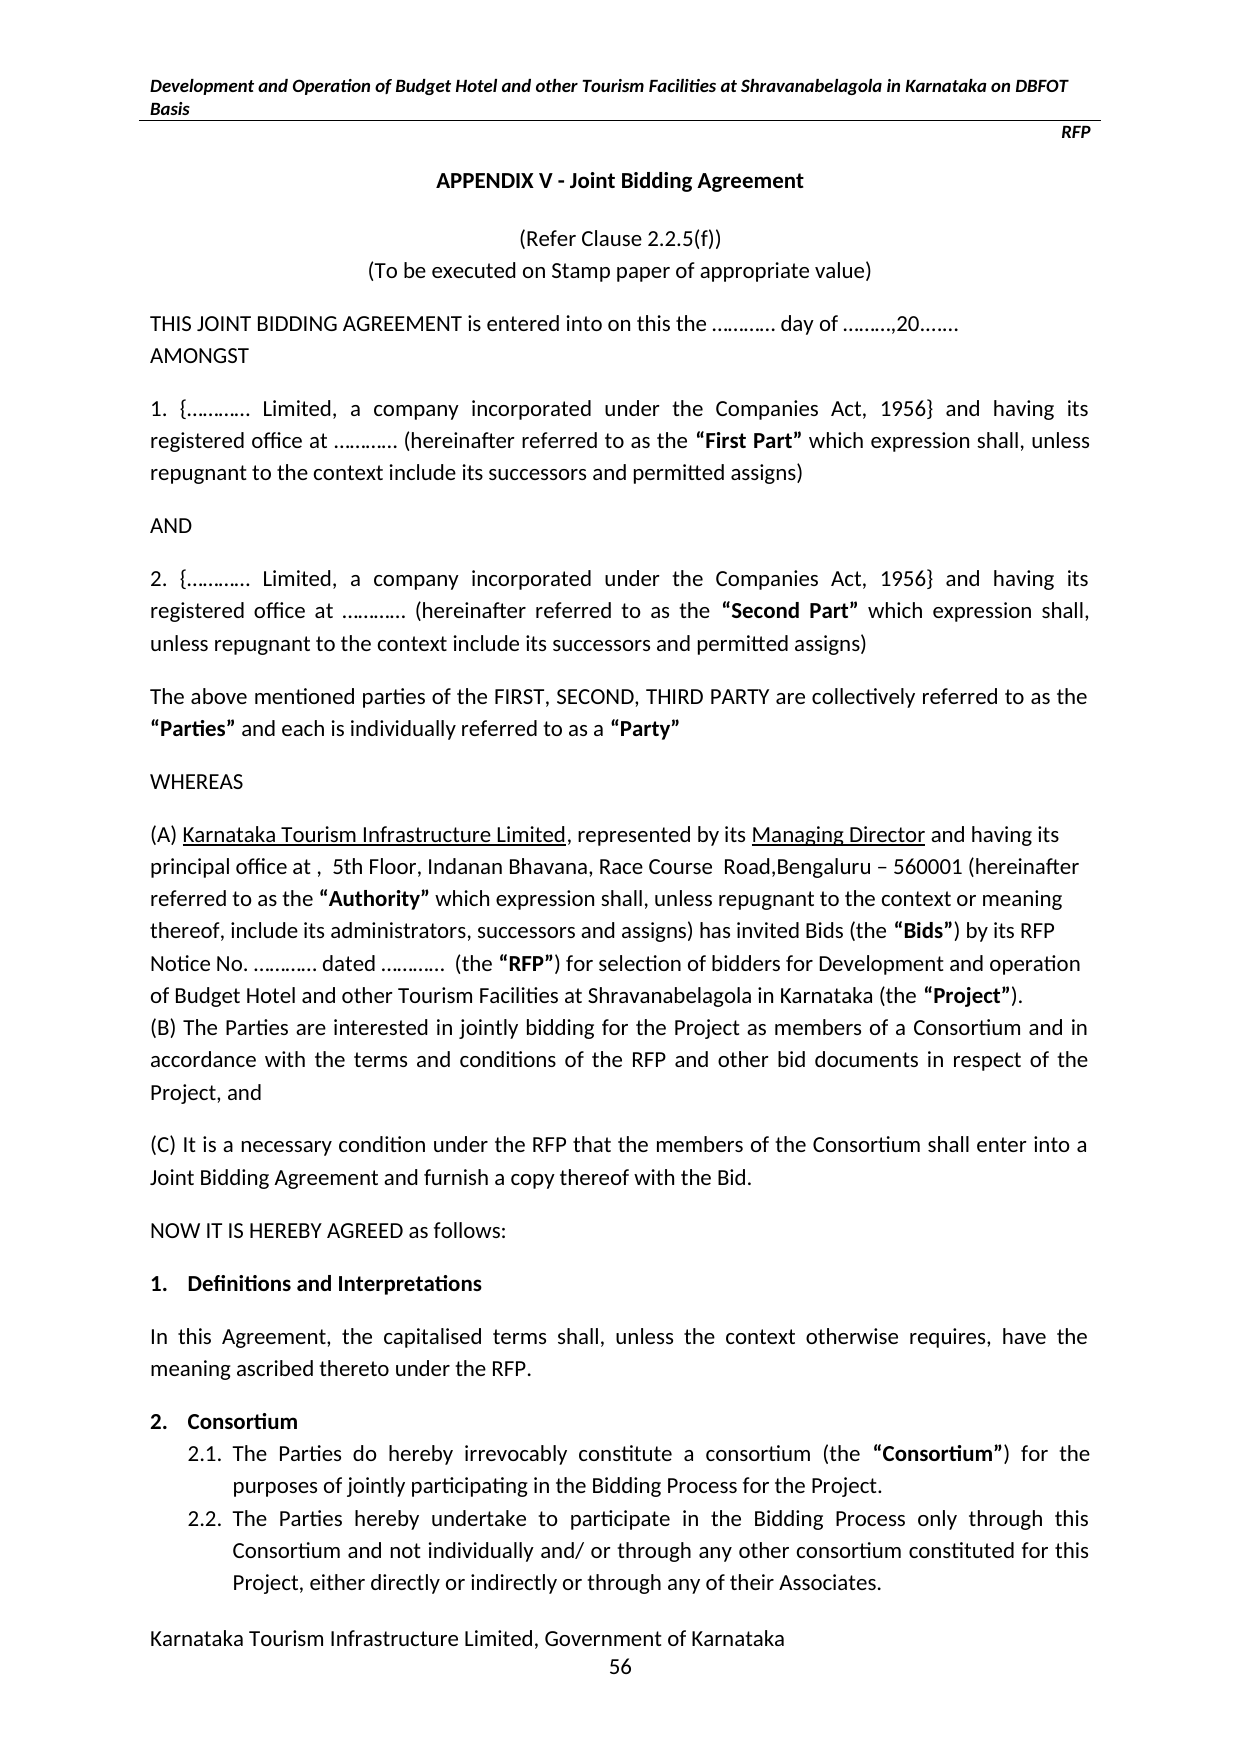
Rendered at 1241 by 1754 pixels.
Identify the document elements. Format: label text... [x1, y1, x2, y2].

text (To be executed on Stamp paper of appropriate value) [150, 256, 1090, 284]
text WHEREAS [150, 767, 1090, 795]
text (Refer Clause 2.2.5(f)) [150, 224, 1090, 252]
list Definitions and Interpretations [150, 1269, 1090, 1297]
list The Parties do hereby irrevocably constitute a consortium (the “Consortium”) for the purposes of jointly participating in the Bidding Process for the Project. [187, 1439, 1090, 1499]
text 2. {………… Limited, a company incorporated under the Companies Act, 1956} and having its registered office at ………… (hereinafter referred to as the “Second Part” which expression shall, unless repugnant to the context include its successors and permitted assigns) [150, 564, 1090, 657]
text AMONGST [150, 341, 1090, 369]
text In this Agreement, the capitalised terms shall, unless the context otherwise requires, have the meaning ascribed thereto under the RFP. [150, 1322, 1090, 1382]
text The above mentioned parties of the FIRST, SECOND, THIRD PARTY are collectively referred to as the “Parties” and each is individually referred to as a “Party” [150, 682, 1090, 742]
text THIS JOINT BIDDING AGREEMENT is entered into on this the ………… day of ………,20....… [150, 309, 1090, 337]
text (A) Karnataka Tourism Infrastructure Limited, represented by its Managing Director and having its principal office at , 5th Floor, Indanan Bhavana, Race Course Road,Bengaluru – 560001 (hereinafter referred to as the “Authority” which expression shall, unless repugnant to the context or meaning thereof, include its administrators, successors and assigns) has invited Bids (the “Bids”) by its RFP Notice No. ………… dated ………… (the “RFP”) for selection of bidders for Development and operation of Budget Hotel and other Tourism Facilities at Shravanabelagola in Karnataka (the “Project”). [150, 820, 1090, 1009]
text (B) The Parties are interested in jointly bidding for the Project as members of a Consortium and in accordance with the terms and conditions of the RFP and other bid documents in respect of the Project, and [150, 1013, 1090, 1106]
text NOW IT IS HEREBY AGREED as follows: [150, 1216, 1090, 1244]
text 1. {………… Limited, a company incorporated under the Companies Act, 1956} and having its registered office at ………… (hereinafter referred to as the “First Part” which expression shall, unless repugnant to the context include its successors and permitted assigns) [150, 394, 1090, 486]
list The Parties hereby undertake to participate in the Bidding Process only through this Consortium and not individually and/ or through any other consortium constituted for this Project, either directly or indirectly or through any of their Associates. [187, 1504, 1090, 1596]
list Consortium [150, 1407, 1090, 1435]
text (C) It is a necessary condition under the RFP that the members of the Consortium shall enter into a Joint Bidding Agreement and furnish a copy thereof with the Bid. [150, 1131, 1090, 1191]
text AND [150, 511, 1090, 539]
subtitle APPENDIX V - Joint Bidding Agreement [150, 166, 1090, 194]
